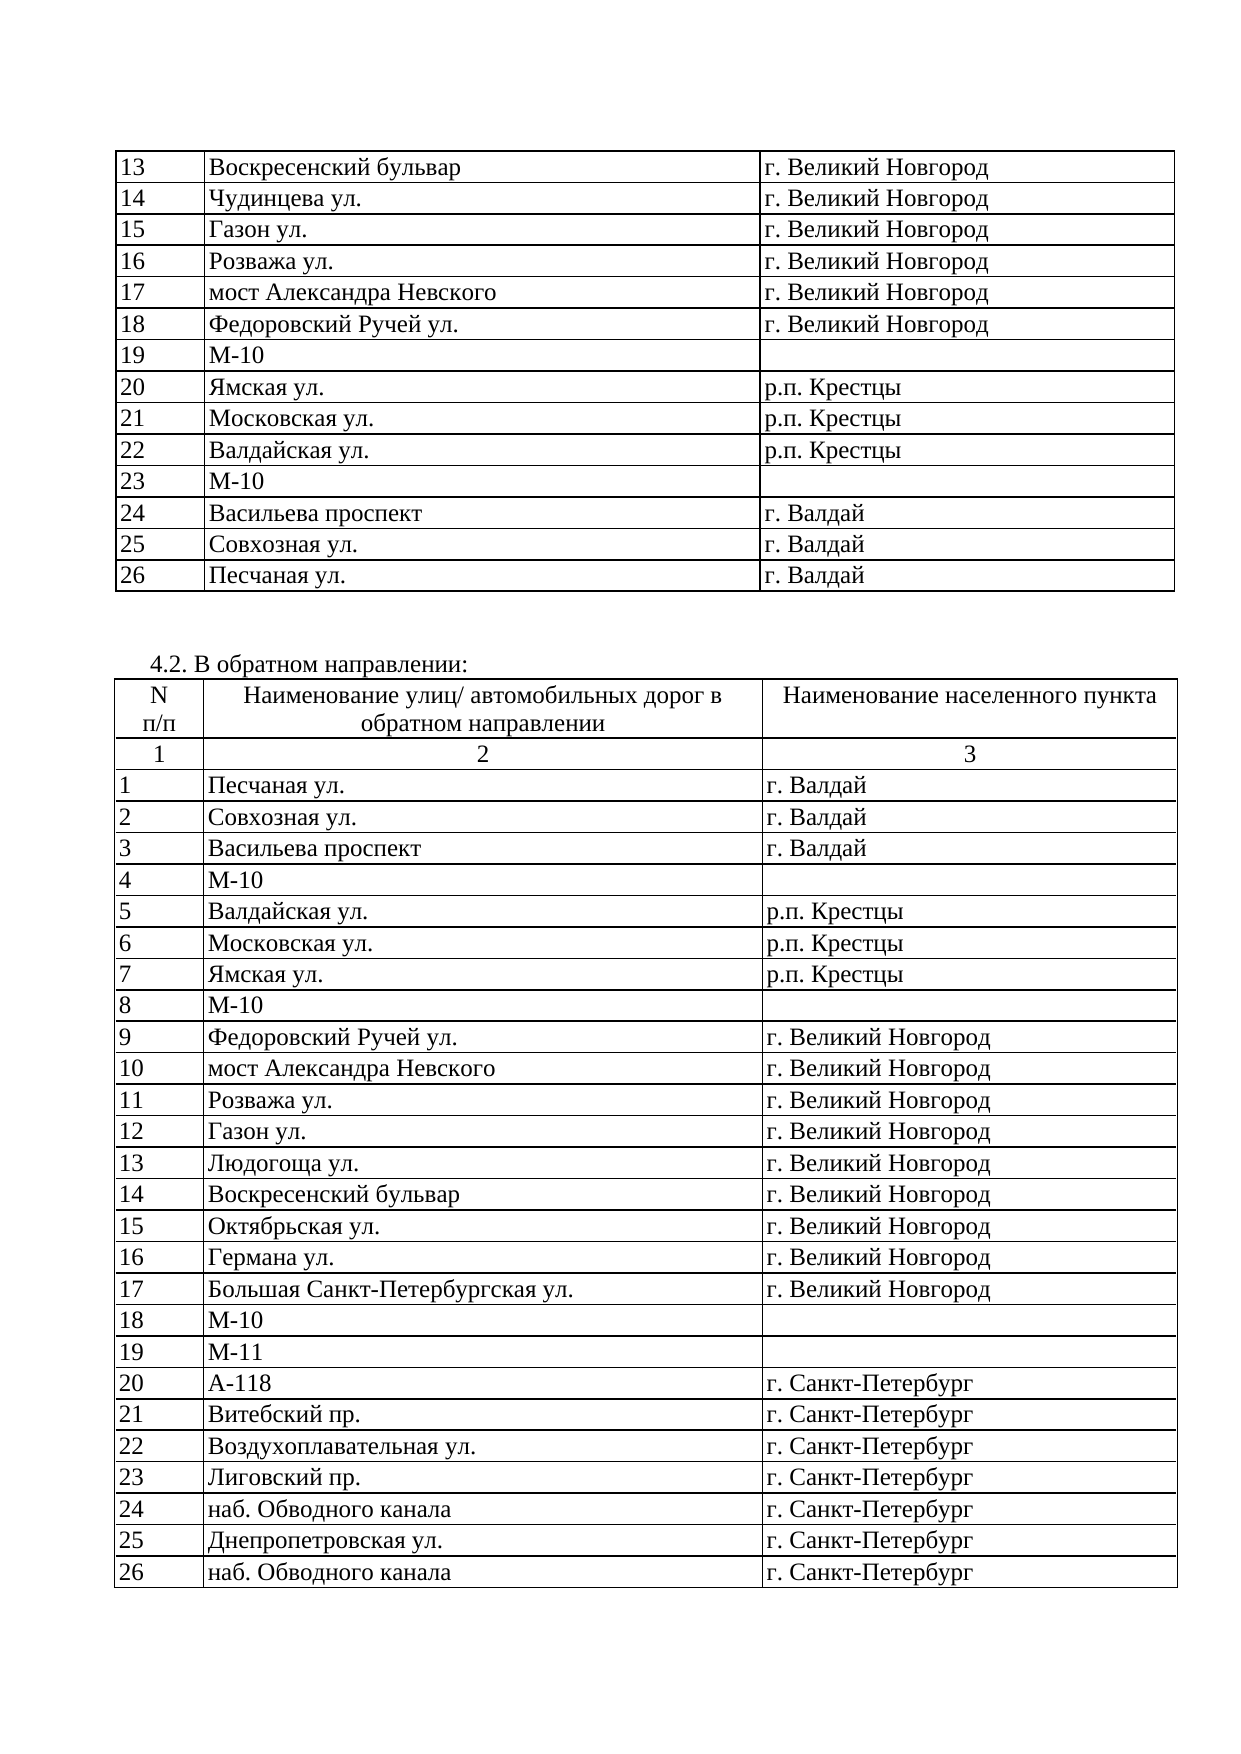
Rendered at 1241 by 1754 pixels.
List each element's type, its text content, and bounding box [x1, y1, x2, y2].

table_cell 3 [763, 737, 1177, 769]
table_cell М-10 [204, 1305, 762, 1335]
table_cell Днепропетровская ул. [204, 1525, 762, 1555]
table_cell г. Великий Новгород [761, 152, 1174, 181]
table_cell г. Великий Новгород [763, 1020, 1177, 1052]
table_cell р.п. Крестцы [763, 895, 1177, 926]
table_cell 18 [115, 1305, 203, 1335]
table_cell Совхозная ул. [204, 802, 762, 832]
table_cell Розважа ул. [205, 246, 759, 276]
table_cell М-11 [204, 1337, 762, 1366]
table_cell р.п. Крестцы [761, 403, 1174, 433]
table_cell 15 [115, 1210, 203, 1241]
table_cell г. Санкт-Петербург [763, 1366, 1177, 1398]
table_cell 16 [115, 1242, 203, 1272]
table_cell г. Великий Новгород [761, 309, 1174, 339]
table_cell Чудинцева ул. [205, 183, 759, 213]
table_cell 22 [117, 435, 204, 464]
table_cell 14 [117, 183, 204, 213]
table_cell 25 [117, 529, 204, 559]
table_cell 7 [115, 959, 203, 989]
table_cell 19 [117, 340, 204, 370]
table_cell 24 [115, 1493, 203, 1524]
table_cell 13 [115, 1147, 203, 1178]
table_cell г. Великий Новгород [763, 1146, 1177, 1178]
table_cell А-118 [204, 1368, 762, 1398]
table_cell г. Валдай [761, 498, 1174, 527]
table_cell Ямская ул. [204, 959, 762, 989]
table_cell [763, 989, 1177, 1020]
table_cell Газон ул. [204, 1116, 762, 1146]
table_cell г. Великий Новгород [763, 1178, 1177, 1209]
text 4.2. В обратном направлении: [150, 649, 1090, 678]
table_cell Васильева проспект [205, 498, 759, 527]
table_cell Федоровский Ручей ул. [205, 309, 759, 339]
table_cell Московская ул. [204, 928, 762, 957]
table_cell 2 [204, 739, 762, 769]
table_cell 26 [117, 561, 204, 590]
table_cell Газон ул. [205, 215, 759, 244]
table_cell г. Санкт-Петербург [763, 1555, 1177, 1587]
table_cell 10 [115, 1053, 203, 1083]
table_cell г. Валдай [763, 800, 1177, 832]
table_header N п/п [115, 680, 203, 737]
table_cell Песчаная ул. [204, 770, 762, 800]
table_cell Воскресенский бульвар [205, 152, 759, 181]
table_cell 22 [115, 1430, 203, 1461]
table_cell г. Санкт-Петербург [763, 1429, 1177, 1461]
table_cell р.п. Крестцы [763, 958, 1177, 989]
table_cell р.п. Крестцы [761, 372, 1174, 402]
table_cell Большая Санкт-Петербургская ул. [204, 1274, 762, 1303]
table_cell г. Санкт-Петербург [763, 1492, 1177, 1524]
table_cell 24 [117, 498, 204, 527]
table_cell 1 [115, 770, 203, 800]
table_cell г. Валдай [761, 561, 1174, 590]
table_cell 25 [115, 1525, 203, 1555]
table_cell М-10 [205, 340, 759, 370]
table_cell г. Великий Новгород [761, 246, 1174, 276]
table_cell [761, 340, 1174, 370]
table_cell 20 [115, 1368, 203, 1398]
table_cell г. Валдай [763, 832, 1177, 863]
table_cell г. Санкт-Петербург [763, 1461, 1177, 1492]
table_cell 17 [117, 277, 204, 307]
table_cell р.п. Крестцы [763, 926, 1177, 957]
table_cell Воздухоплавательная ул. [204, 1431, 762, 1461]
table_cell мост Александра Невского [205, 277, 759, 307]
table_cell 9 [115, 1021, 203, 1052]
table_cell Воскресенский бульвар [204, 1179, 762, 1209]
table_cell Лиговский пр. [204, 1462, 762, 1492]
table_cell 13 [117, 152, 204, 181]
table_cell Совхозная ул. [205, 529, 759, 559]
table_cell 23 [115, 1462, 203, 1492]
table_cell 19 [115, 1336, 203, 1366]
table_cell 16 [117, 246, 204, 276]
table_cell М-10 [205, 466, 759, 496]
table_cell 15 [117, 215, 204, 244]
table_cell 14 [115, 1179, 203, 1209]
table_cell г. Великий Новгород [763, 1272, 1177, 1303]
table_cell [763, 863, 1177, 894]
table_cell наб. Обводного канала [204, 1494, 762, 1524]
table_cell [763, 1304, 1177, 1335]
table_cell 3 [115, 833, 203, 863]
table_header Наименование улиц/ автомобильных дорог в обратном направлении [204, 680, 762, 737]
table_cell 8 [115, 990, 203, 1020]
table_cell 21 [115, 1399, 203, 1429]
table_cell г. Великий Новгород [761, 277, 1174, 307]
table_cell Октябрьская ул. [204, 1211, 762, 1241]
table_cell 6 [115, 927, 203, 957]
table_cell 11 [115, 1084, 203, 1115]
table_cell Розважа ул. [204, 1085, 762, 1115]
table_cell Федоровский Ручей ул. [204, 1022, 762, 1052]
table_cell 21 [117, 403, 204, 433]
table_cell Людогоща ул. [204, 1148, 762, 1178]
table_cell г. Великий Новгород [763, 1241, 1177, 1272]
table_cell г. Санкт-Петербург [763, 1524, 1177, 1555]
table_cell М-10 [204, 865, 762, 894]
table_cell 4 [115, 864, 203, 894]
table_cell Германа ул. [204, 1242, 762, 1272]
table_cell 23 [117, 466, 204, 496]
table_cell г. Великий Новгород [761, 215, 1174, 244]
table_cell Московская ул. [205, 403, 759, 433]
table_cell р.п. Крестцы [761, 435, 1174, 464]
table_cell 20 [117, 372, 204, 402]
table_cell г. Валдай [763, 769, 1177, 800]
table_cell 12 [115, 1116, 203, 1146]
table_cell г. Санкт-Петербург [763, 1398, 1177, 1429]
table_cell 5 [115, 896, 203, 926]
table_cell 1 [115, 738, 203, 769]
table_cell Васильева проспект [204, 833, 762, 863]
table_cell 26 [115, 1556, 203, 1587]
table_cell Валдайская ул. [204, 896, 762, 926]
table_cell г. Великий Новгород [763, 1115, 1177, 1146]
table_cell [761, 466, 1174, 496]
table_cell Витебский пр. [204, 1400, 762, 1429]
table_header Наименование населенного пункта [763, 680, 1177, 737]
table_cell г. Великий Новгород [763, 1052, 1177, 1083]
table_cell г. Валдай [761, 529, 1174, 559]
table_cell Валдайская ул. [205, 435, 759, 464]
table_cell [763, 1335, 1177, 1366]
table_cell г. Великий Новгород [763, 1083, 1177, 1115]
table_cell 18 [117, 309, 204, 339]
table_cell Песчаная ул. [205, 561, 759, 590]
table_cell 17 [115, 1273, 203, 1303]
table_cell Ямская ул. [205, 372, 759, 402]
table_cell г. Великий Новгород [763, 1209, 1177, 1241]
table_cell наб. Обводного канала [204, 1557, 762, 1587]
table_cell мост Александра Невского [204, 1053, 762, 1083]
table_cell г. Великий Новгород [761, 183, 1174, 213]
table_cell М-10 [204, 991, 762, 1020]
table_cell 2 [115, 801, 203, 832]
